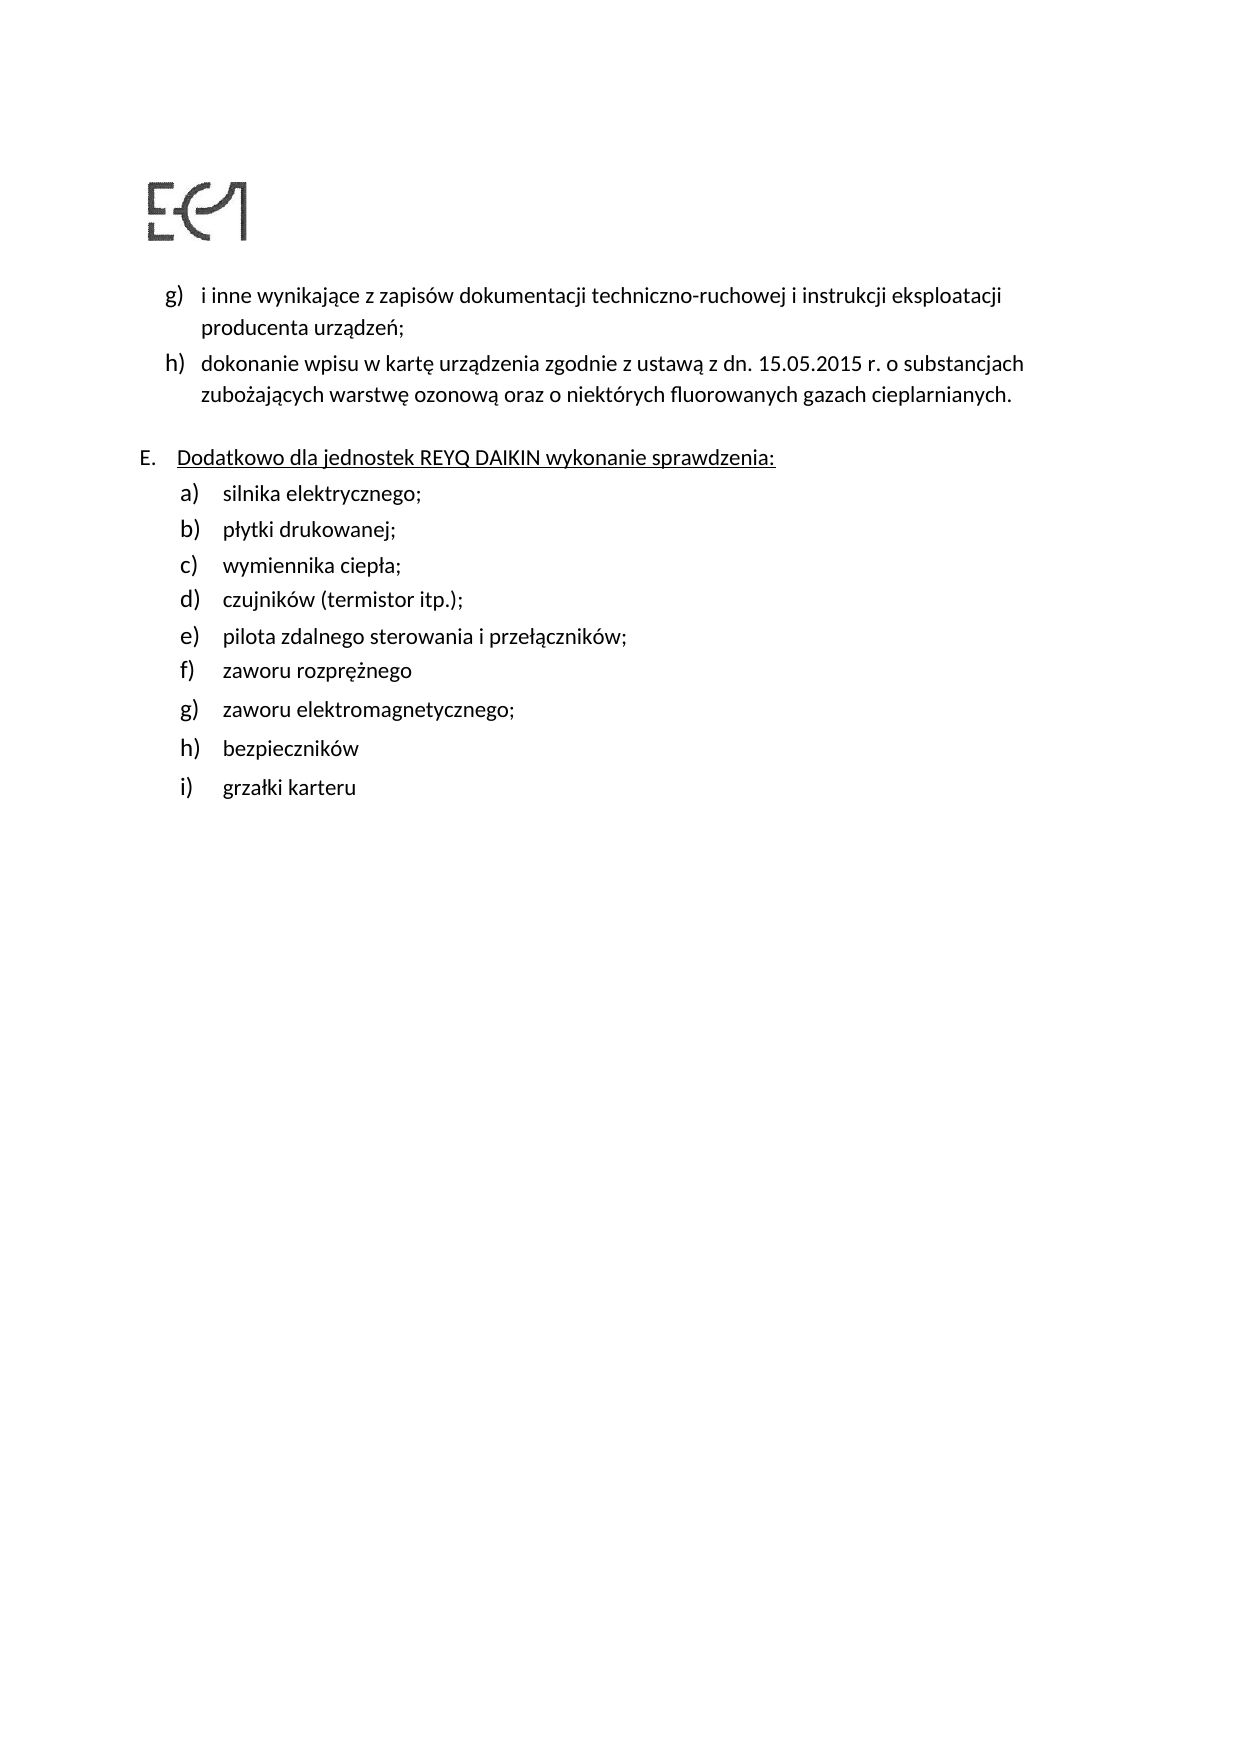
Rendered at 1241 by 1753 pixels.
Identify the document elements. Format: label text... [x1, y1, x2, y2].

list pilota zdalnego sterowania i przełączników; [180, 620, 1089, 651]
picture [147, 182, 247, 241]
list zaworu elektromagnetycznego; [180, 693, 1089, 724]
list Dodatkowo dla jednostek REYQ DAIKIN wykonanie sprawdzenia: [139, 443, 1087, 471]
list dokonanie wpisu w kartę urządzenia zgodnie z ustawą z dn. 15.05.2015 r. o substancjach zubożających warstwę ozonową oraz o niektórych fluorowanych gazach cieplarnianych. [165, 347, 1089, 408]
list wymiennika ciepła; [180, 549, 1089, 580]
list bezpieczników [180, 732, 1089, 763]
list silnika elektrycznego; [180, 477, 1089, 507]
list czujników (termistor itp.); [180, 583, 1089, 614]
list i inne wynikające z zapisów dokumentacji techniczno-ruchowej i instrukcji eksploatacji producenta urządzeń; [165, 279, 1089, 341]
list zaworu rozprężnego [180, 654, 1089, 685]
list płytki drukowanej; [180, 513, 1089, 543]
list grzałki karteru [180, 771, 1089, 802]
